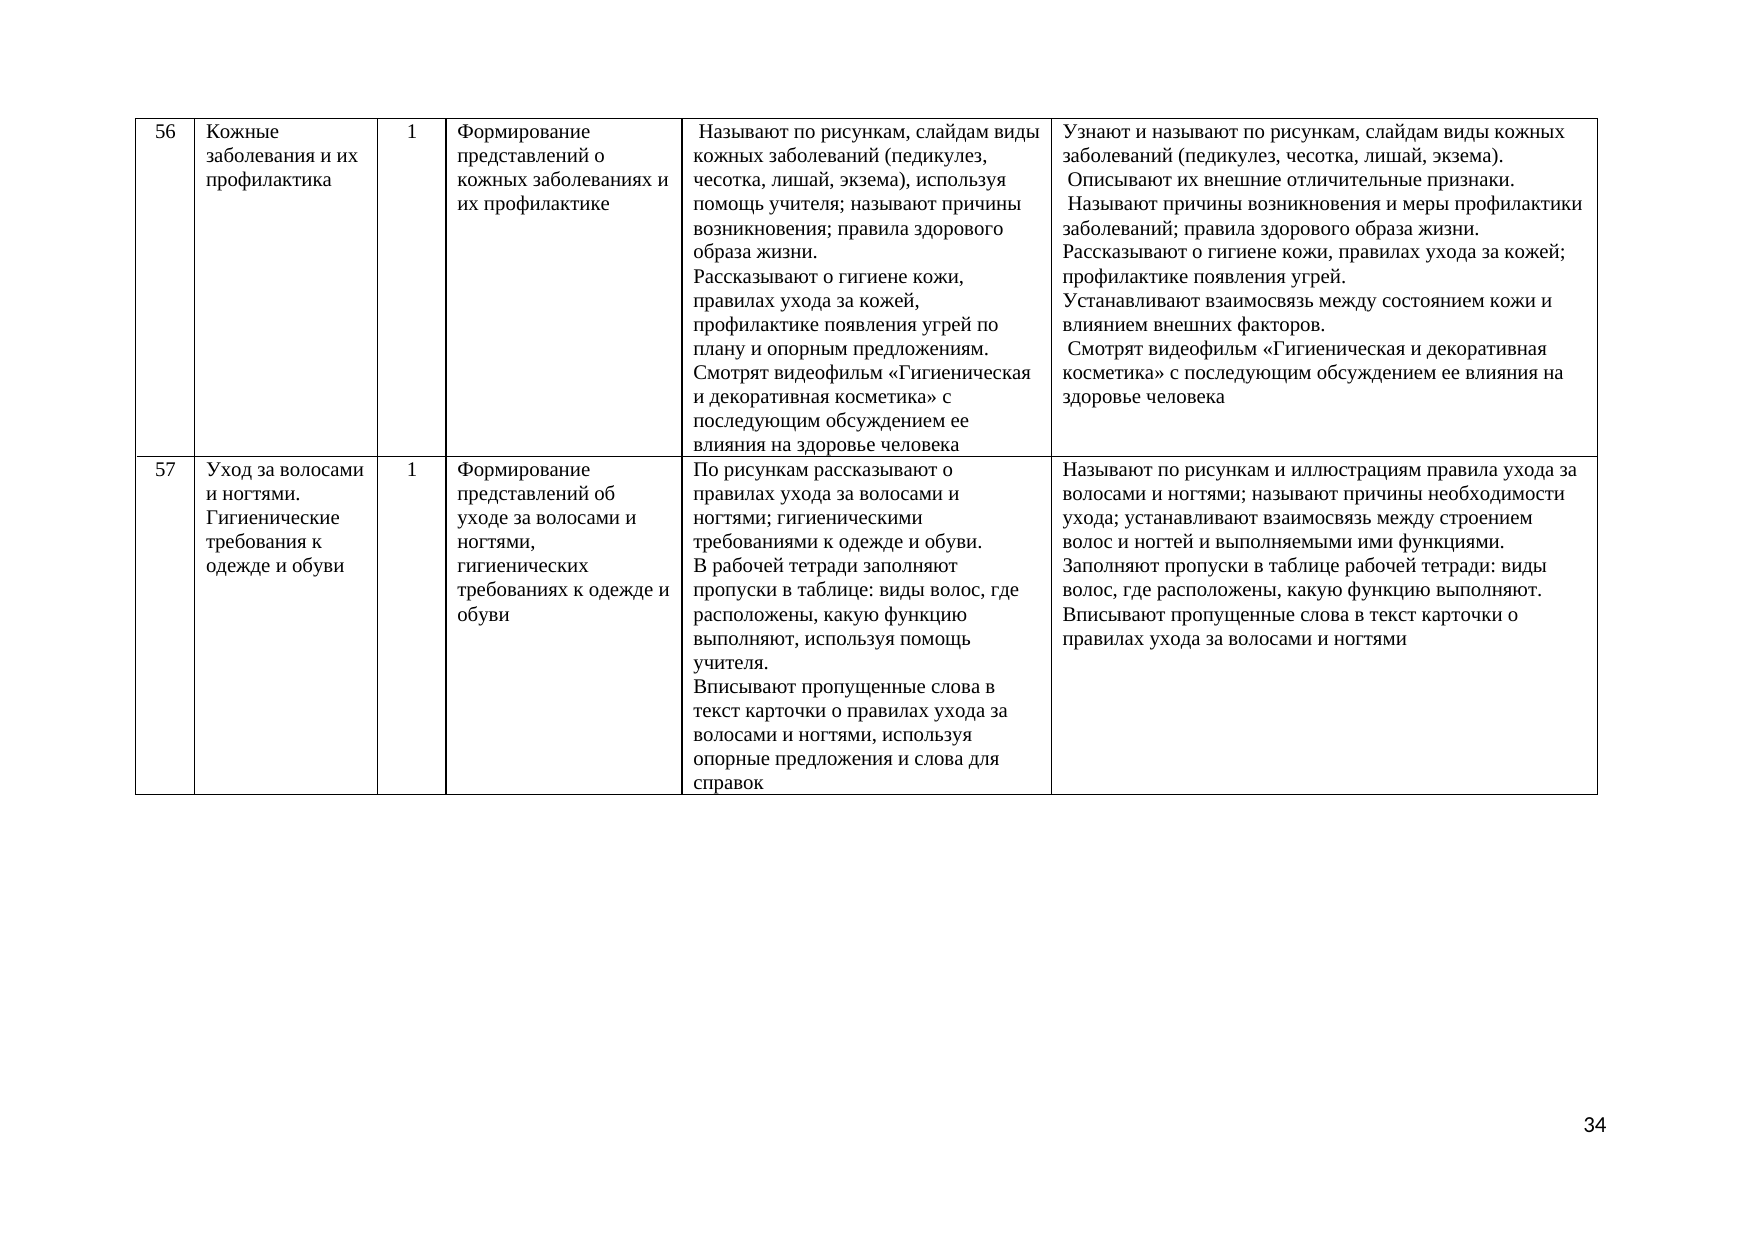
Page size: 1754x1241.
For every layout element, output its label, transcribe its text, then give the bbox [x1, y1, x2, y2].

table_cell Кожные заболевания и их профилактика [195, 119, 377, 456]
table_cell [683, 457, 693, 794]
table_cell 57 [136, 457, 194, 794]
table_cell 1 [378, 119, 445, 456]
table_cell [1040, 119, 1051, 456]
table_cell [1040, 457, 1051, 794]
table_cell Называют по рисункам и иллюстрациям правила ухода за волосами и ногтями; называют причины необходимости ухода; устанавливают взаимосвязь между строением волос и ногтей и выполняемыми ими функциями. Заполняют пропуски в таблице рабочей тетради: виды волос, где расположены, какую функцию выполняют. Вписывают пропущенные слова в текст карточки о правилах ухода за волосами и ногтями [1052, 457, 1597, 794]
table_cell Уход за волосами и ногтями. Гигиенические требования к одежде и обуви [195, 457, 377, 794]
table_cell Формирование представлений о кожных заболеваниях и их профилактике [447, 119, 681, 456]
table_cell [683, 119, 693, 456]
table_cell 56 [136, 119, 194, 456]
table_cell 1 [378, 457, 445, 794]
table_cell Узнают и называют по рисункам, слайдам виды кожных заболеваний (педикулез, чесотка, лишай, экзема). Описывают их внешние отличительные признаки. Называют причины возникновения и меры профилактики заболеваний; правила здорового образа жизни. Рассказывают о гигиене кожи, правилах ухода за кожей; профилактике появления угрей. Устанавливают взаимосвязь между состоянием кожи и влиянием внешних факторов. Смотрят видеофильм «Гигиеническая и декоративная косметика» с последующим обсуждением ее влияния на здоровье человека [1052, 119, 1597, 456]
table_cell Формирование представлений об уходе за волосами и ногтями, гигиенических требованиях к одежде и обуви [447, 457, 681, 794]
